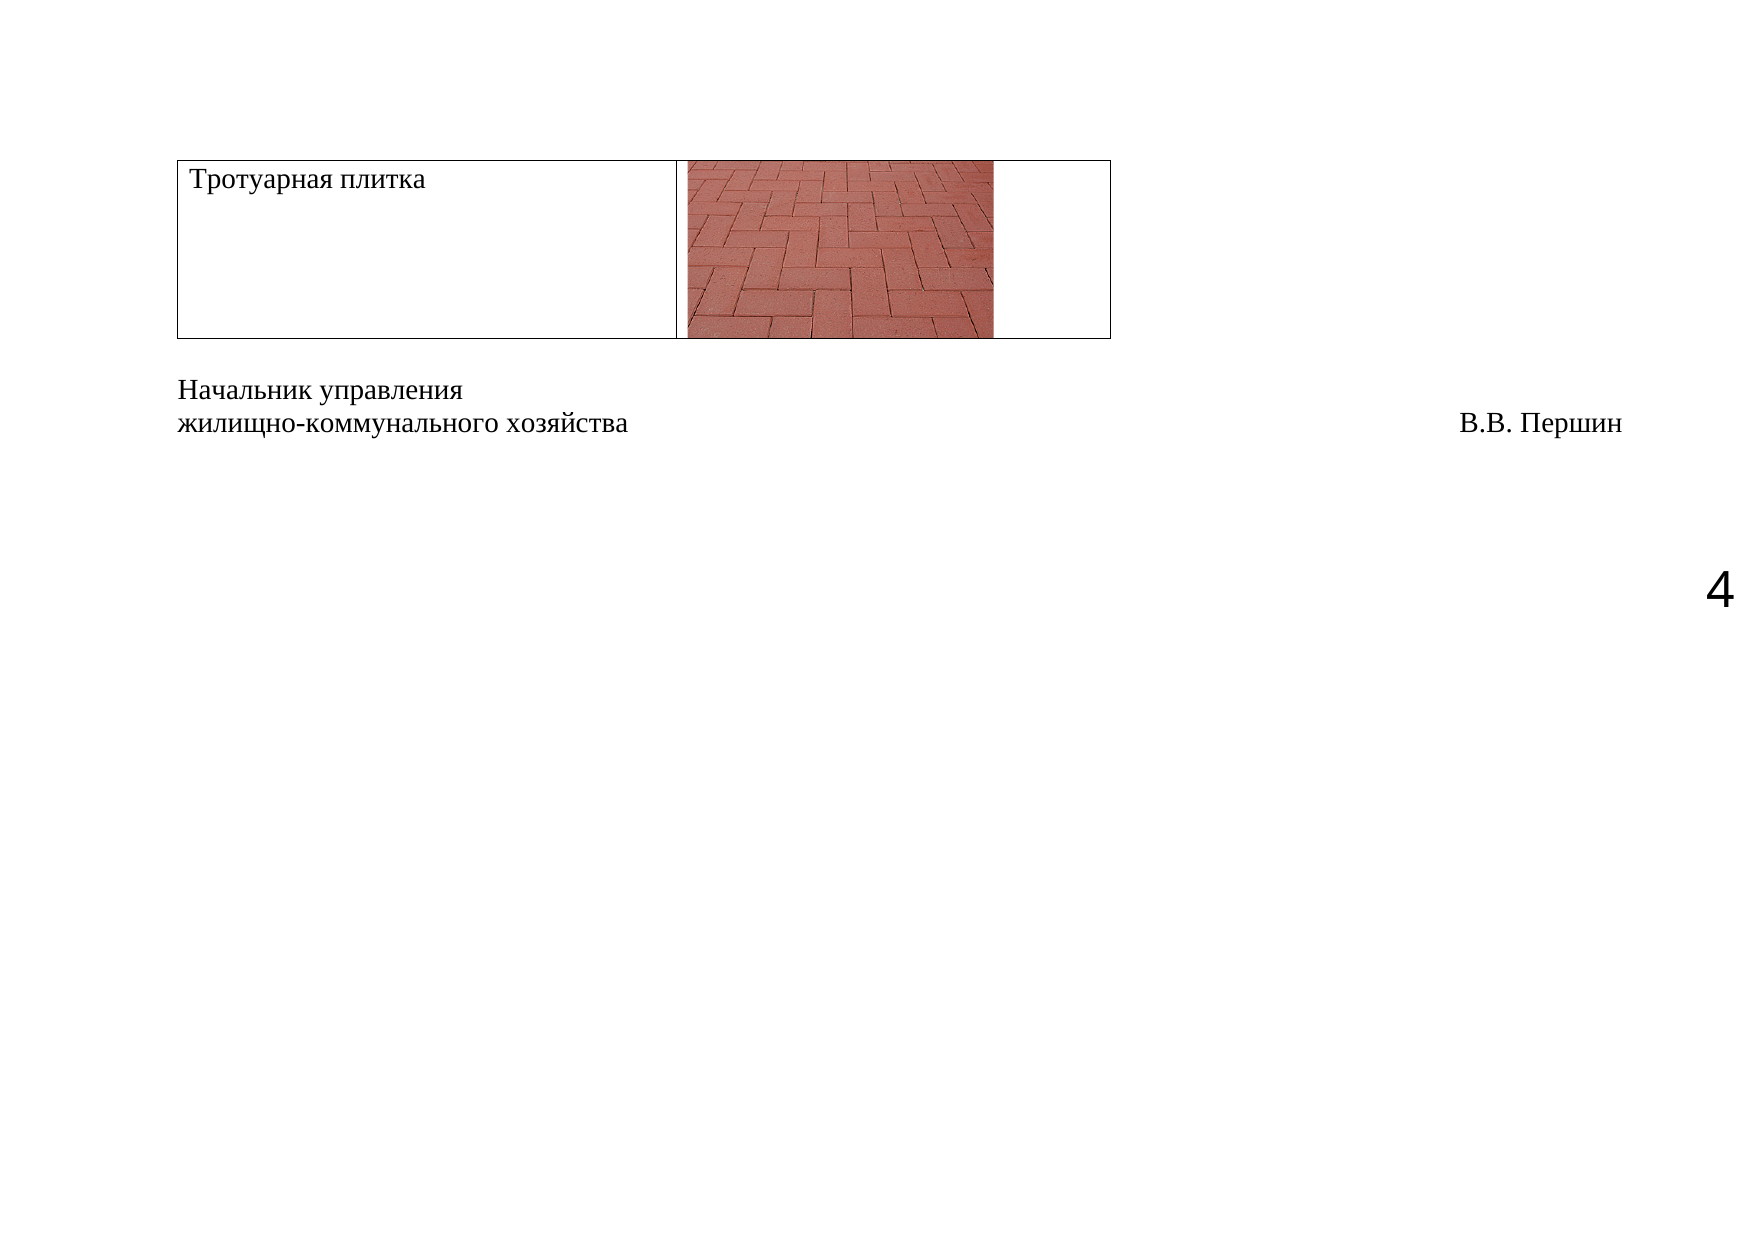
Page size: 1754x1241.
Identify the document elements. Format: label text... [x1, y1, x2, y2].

picture [687, 161, 994, 338]
table_cell [994, 161, 1110, 337]
text Начальник управления [177, 372, 1686, 406]
table_cell Тротуарная плитка [178, 161, 676, 337]
table_cell [677, 161, 687, 337]
text жилищно-коммунального хозяйства В.В. Першин [177, 406, 1686, 439]
